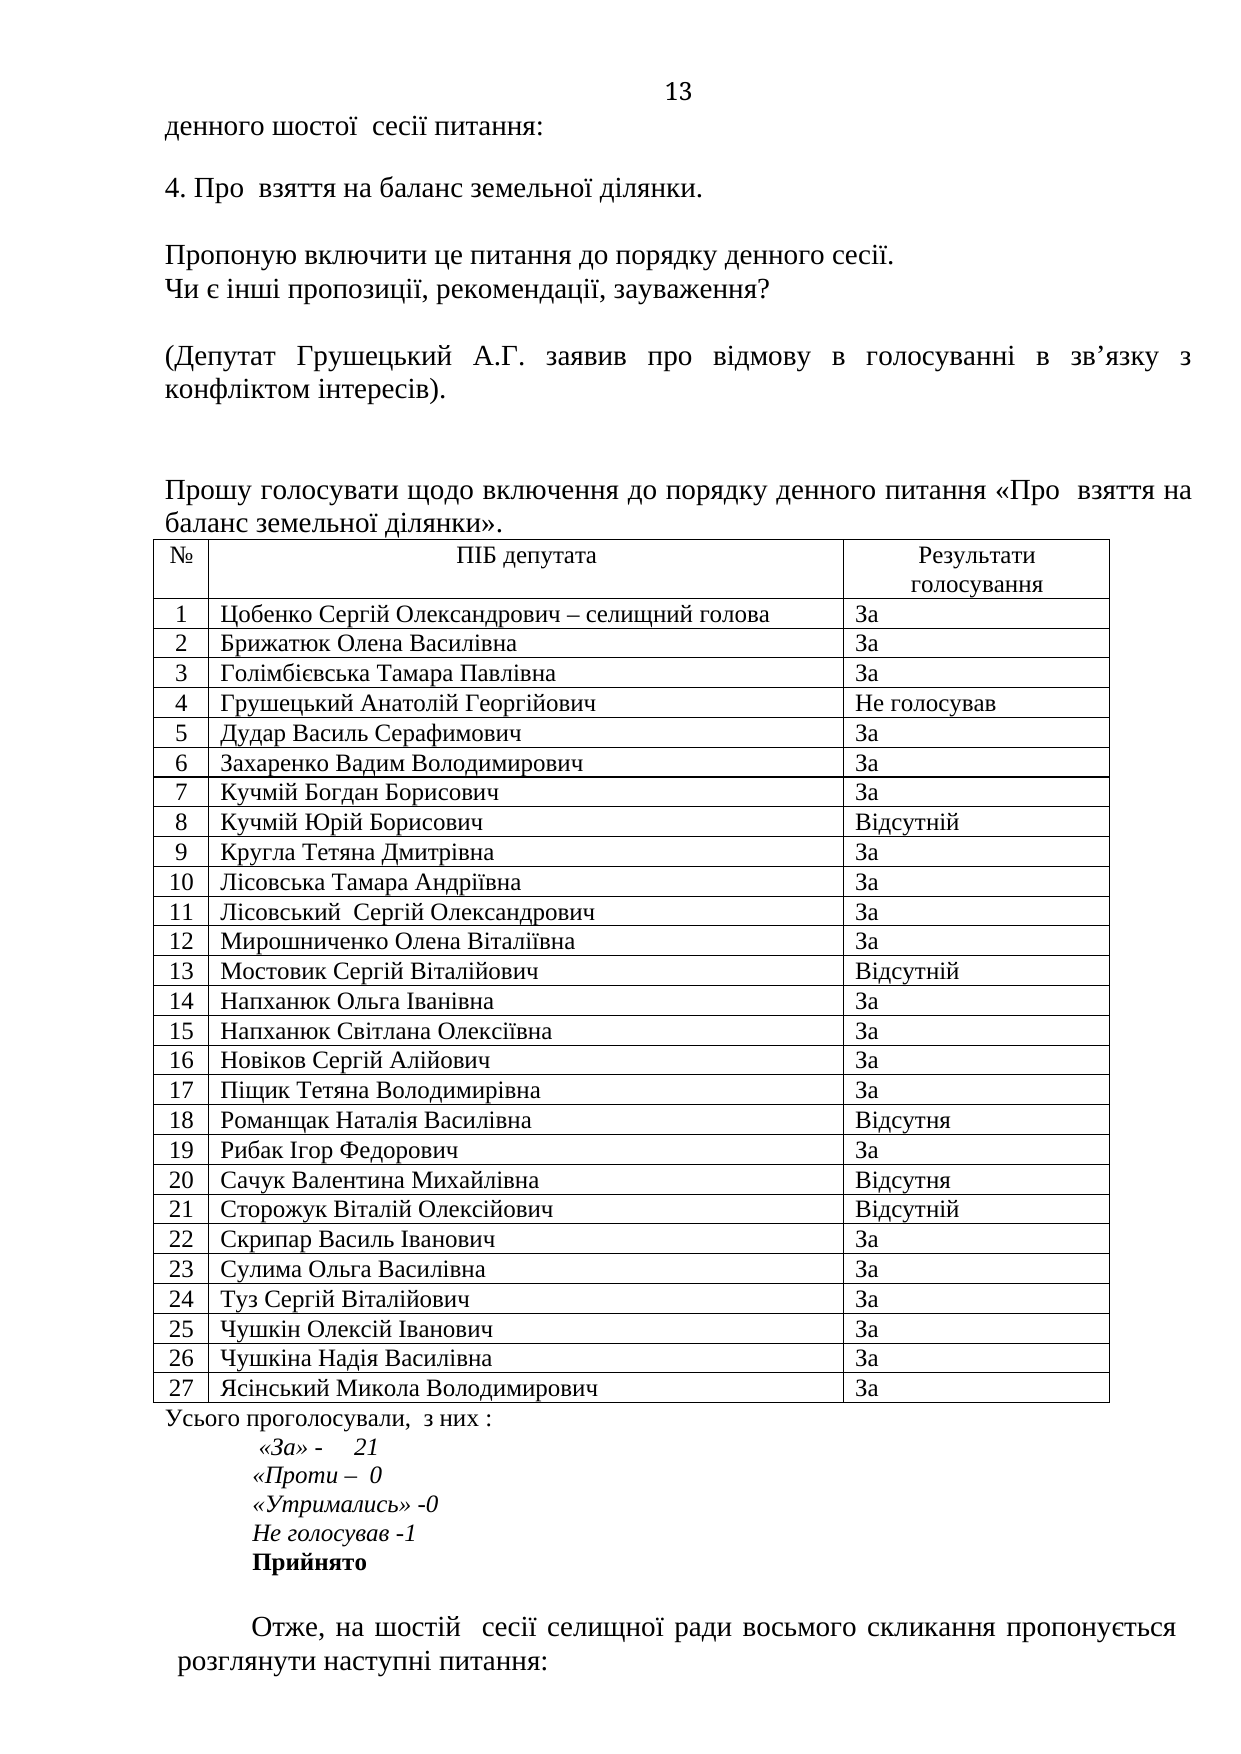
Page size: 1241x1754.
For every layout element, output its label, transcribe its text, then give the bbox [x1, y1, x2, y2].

table_cell Відсутній [844, 807, 1109, 836]
table_cell Мирошниченко Олена Віталіївна [209, 926, 843, 955]
table_cell Відсутній [844, 956, 1109, 985]
table_cell Сачук Валентина Михайлівна [209, 1165, 843, 1193]
table_cell Грушецький Анатолій Георгійович [209, 688, 843, 717]
table_cell Відсутня [844, 1105, 1109, 1134]
table_cell Кругла Тетяна Дмитрівна [209, 837, 843, 866]
table_cell 4 [154, 688, 208, 717]
table_cell Голімбієвська Тамара Павлівна [209, 658, 843, 687]
table_cell Сторожук Віталій Олексійович [209, 1195, 843, 1223]
table_cell 24 [154, 1284, 208, 1313]
table_cell 20 [154, 1165, 208, 1193]
table_cell 5 [154, 718, 208, 747]
table_cell За [844, 837, 1109, 866]
text Пропоную включити це питання до порядку денного сесії. [164, 237, 1192, 271]
table_cell 13 [154, 956, 208, 985]
table_cell За [844, 897, 1109, 925]
table_cell За [844, 718, 1109, 747]
text «Утримались» -0 [252, 1489, 1192, 1518]
table_cell Лісовський Сергій Олександрович [209, 897, 843, 925]
table_cell 22 [154, 1224, 208, 1253]
table_cell Брижатюк Олена Василівна [209, 629, 843, 657]
table_cell Рибак Ігор Федорович [209, 1135, 843, 1164]
table_cell Мостовик Сергій Віталійович [209, 956, 843, 985]
table_cell Не голосував [844, 688, 1109, 717]
table_cell Чушкін Олексій Іванович [209, 1314, 843, 1342]
table_cell Романщак Наталія Василівна [209, 1105, 843, 1134]
table_cell Напханюк Ольга Іванівна [209, 986, 843, 1015]
table_cell 17 [154, 1075, 208, 1104]
table_cell За [844, 1254, 1109, 1283]
table_cell 18 [154, 1105, 208, 1134]
text Прийнято [252, 1547, 1192, 1576]
table_cell 6 [154, 748, 208, 776]
table_cell 16 [154, 1046, 208, 1074]
table_header Результати голосування [844, 540, 1109, 598]
table_cell 1 [154, 599, 208, 627]
text «Проти – 0 [252, 1461, 1192, 1489]
text (Депутат Грушецький А.Г. заявив про відмову в голосуванні в зв’язку з конфліктом інтересів). [164, 338, 1192, 405]
text Чи є інші пропозиції, рекомендації, зауваження? [164, 271, 1192, 304]
table_cell 25 [154, 1314, 208, 1342]
table_cell За [844, 1284, 1109, 1313]
table_cell 21 [154, 1195, 208, 1223]
table_cell Сулима Ольга Василівна [209, 1254, 843, 1283]
table_cell Новіков Сергій Алійович [209, 1046, 843, 1074]
table_cell 10 [154, 867, 208, 896]
table_cell 15 [154, 1016, 208, 1044]
table_cell 9 [154, 837, 208, 866]
table_cell 19 [154, 1135, 208, 1164]
table_cell За [844, 926, 1109, 955]
table_cell Відсутній [844, 1195, 1109, 1223]
table_cell За [844, 1016, 1109, 1044]
table_cell 3 [154, 658, 208, 687]
table_cell Лісовська Тамара Андріївна [209, 867, 843, 896]
text Усього проголосували, з них : [164, 1403, 1192, 1432]
text Не голосував -1 [252, 1518, 1192, 1547]
table_cell За [844, 658, 1109, 687]
table_cell За [844, 629, 1109, 657]
table_cell За [844, 748, 1109, 776]
table_cell 8 [154, 807, 208, 836]
table_cell За [844, 1075, 1109, 1104]
table_cell За [844, 1314, 1109, 1342]
text Прошу голосувати щодо включення до порядку денного питання «Про взяття на баланс земельної ділянки». [164, 472, 1192, 539]
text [164, 108, 1192, 141]
table_cell 14 [154, 986, 208, 1015]
table_cell Напханюк Світлана Олексіївна [209, 1016, 843, 1044]
text «За» - 21 [252, 1432, 1192, 1461]
table_cell За [844, 1373, 1109, 1402]
table_cell За [844, 1224, 1109, 1253]
table_cell За [844, 1344, 1109, 1372]
table_cell Піщик Тетяна Володимирівна [209, 1075, 843, 1104]
table_cell Відсутня [844, 1165, 1109, 1193]
table_header № [154, 540, 208, 598]
text Отже, на шостій сесії селищної ради восьмого скликання пропонується розглянути наступні питання: [177, 1609, 1178, 1676]
table_cell 23 [154, 1254, 208, 1283]
table_cell Цобенко Сергій Олександрович – селищний голова [209, 599, 843, 627]
table_cell Дудар Василь Серафимович [209, 718, 843, 747]
table_cell Кучмій Богдан Борисович [209, 778, 843, 806]
table_cell 27 [154, 1373, 208, 1402]
table_cell Захаренко Вадим Володимирович [209, 748, 843, 776]
table_cell Чушкіна Надія Василівна [209, 1344, 843, 1372]
table_cell За [844, 778, 1109, 806]
table_cell Ясінський Микола Володимирович [209, 1373, 843, 1402]
table_cell 26 [154, 1344, 208, 1372]
table_cell 11 [154, 897, 208, 925]
table_cell 7 [154, 778, 208, 806]
table_cell Кучмій Юрій Борисович [209, 807, 843, 836]
table_cell Туз Сергій Віталійович [209, 1284, 843, 1313]
table_cell За [844, 1046, 1109, 1074]
table_cell За [844, 867, 1109, 896]
table_cell За [844, 1135, 1109, 1164]
table_cell 2 [154, 629, 208, 657]
table_cell За [844, 599, 1109, 627]
table_header ПІБ депутата [209, 540, 843, 598]
table_cell 12 [154, 926, 208, 955]
table_cell За [844, 986, 1109, 1015]
text 4. Про взяття на баланс земельної ділянки. [164, 170, 1192, 204]
table_cell Скрипар Василь Іванович [209, 1224, 843, 1253]
